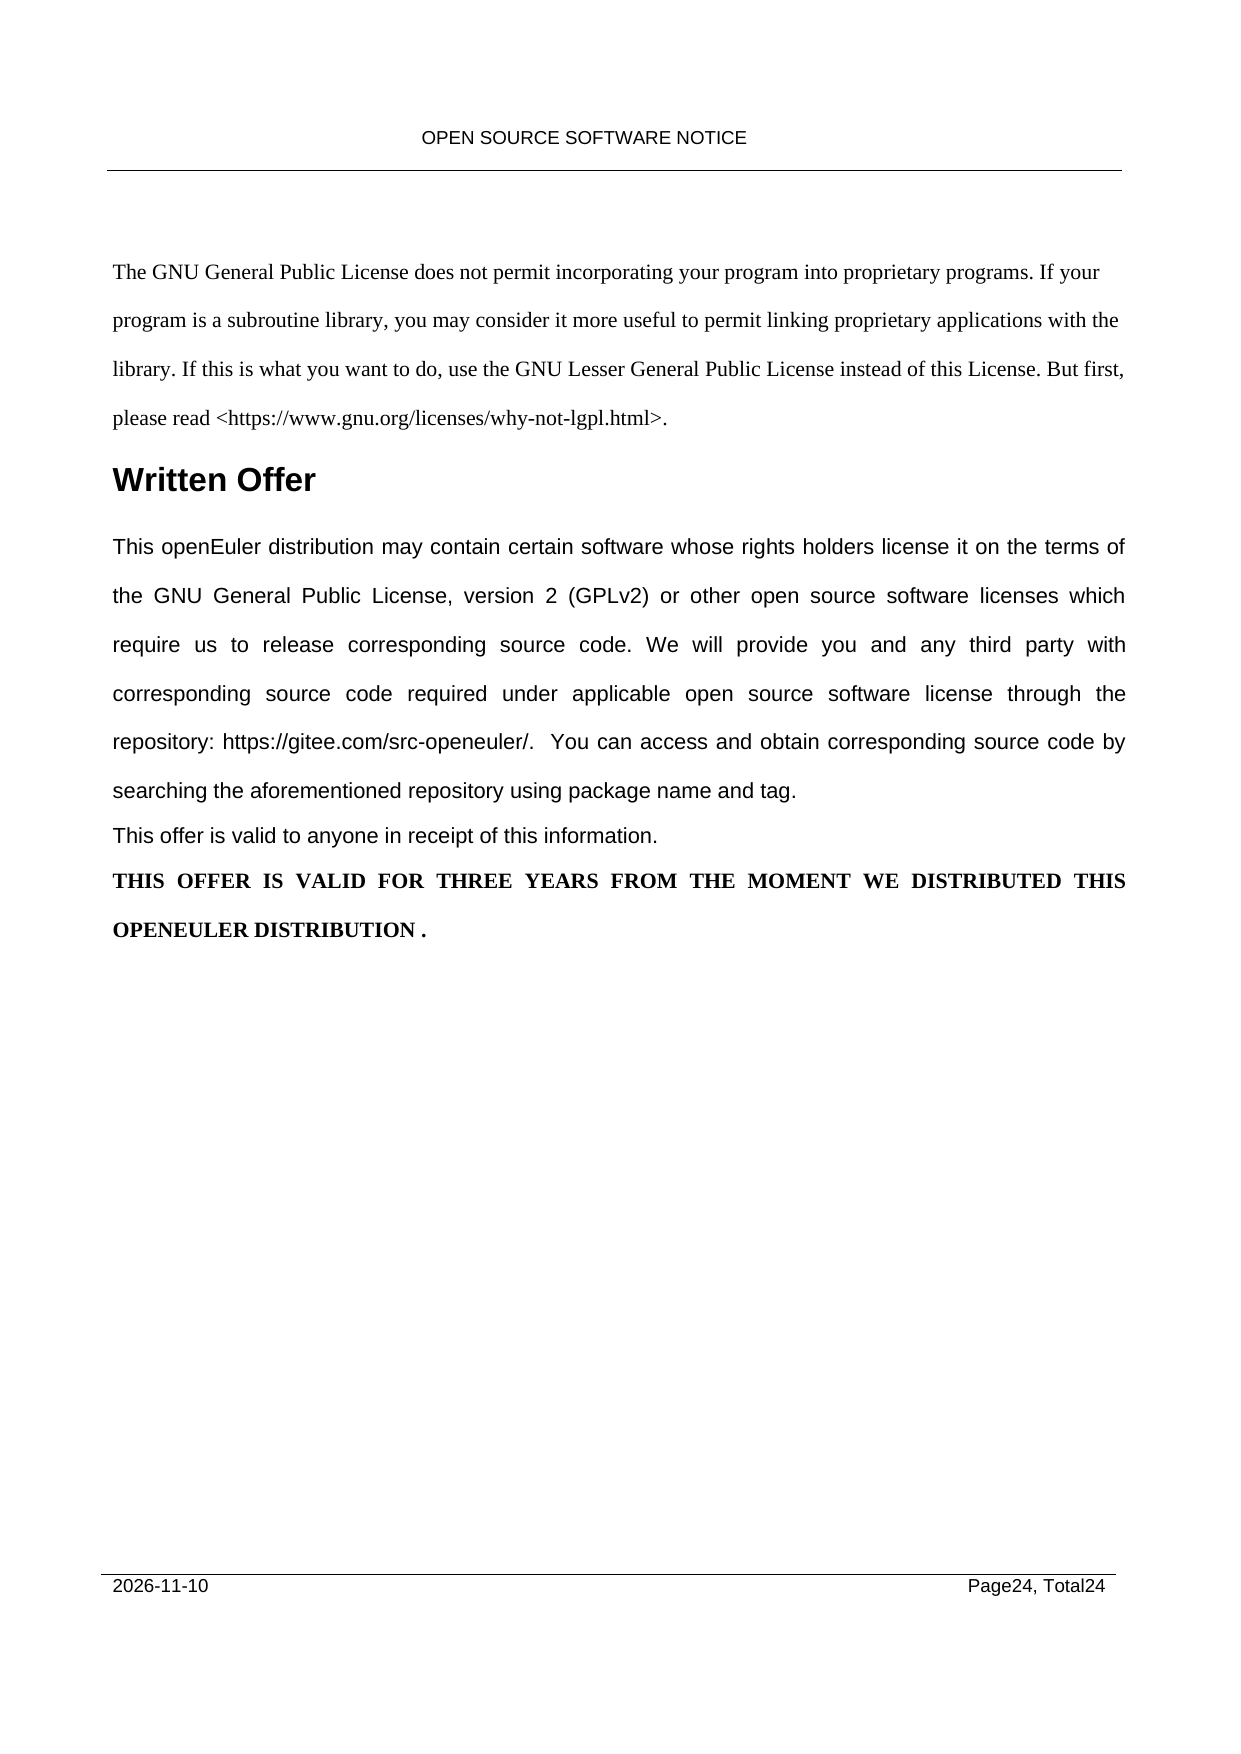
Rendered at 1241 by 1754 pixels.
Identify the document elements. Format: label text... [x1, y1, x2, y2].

text Written Offer [112, 446, 1128, 511]
text This offer is valid to anyone in receipt of this information. [112, 819, 1128, 852]
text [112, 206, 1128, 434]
text THIS OFFER IS VALID FOR THREE YEARS FROM THE MOMENT WE DISTRIBUTED THIS OPENEULER DISTRIBUTION . [112, 864, 1128, 946]
text This openEuler distribution may contain certain software whose rights holders license it on the terms of the GNU General Public License, version 2 (GPLv2) or other open source software licenses which require us to release corresponding source code. We will provide you and any third party with corresponding source code required under applicable open source software license through the repository: https://gitee.com/src-openeuler/. You can access and obtain corresponding source code by searching the aforementioned repository using package name and tag. [112, 531, 1128, 807]
